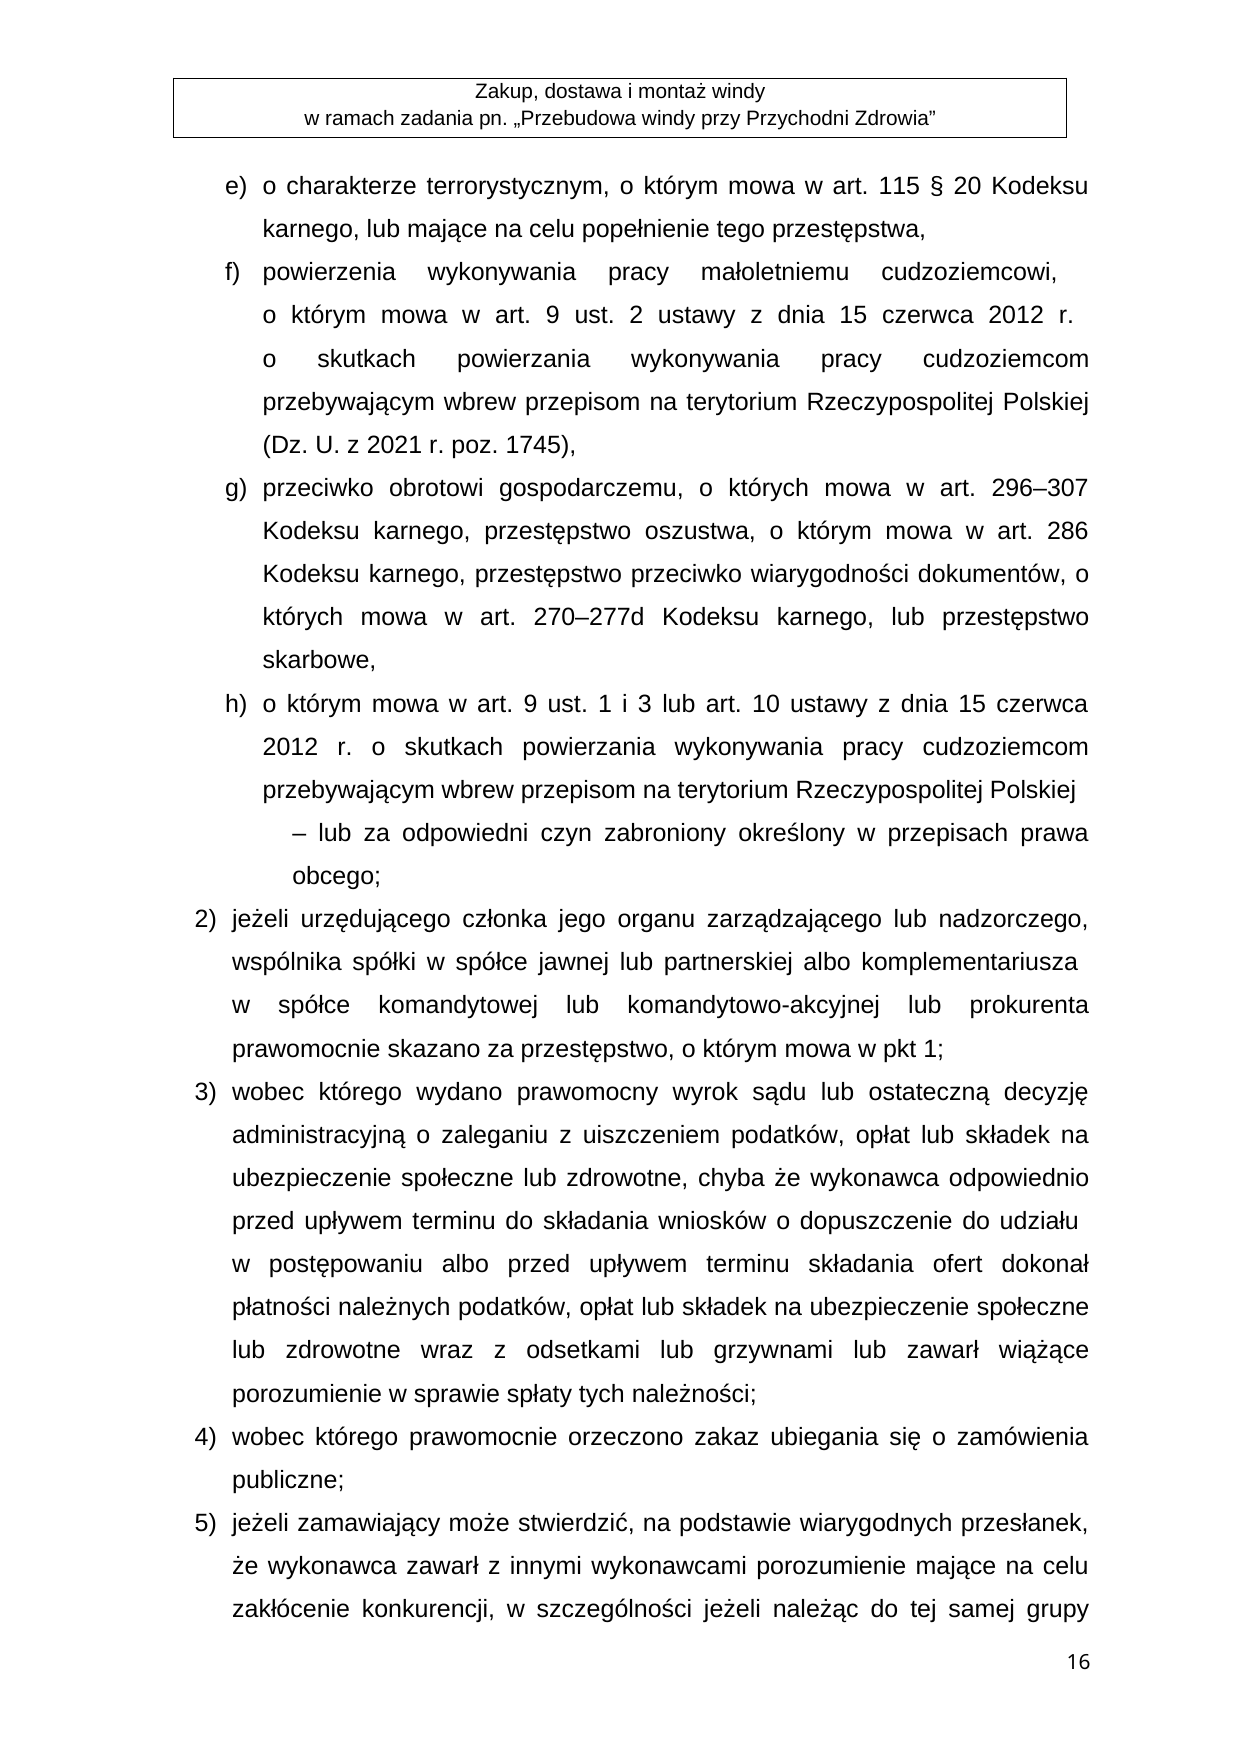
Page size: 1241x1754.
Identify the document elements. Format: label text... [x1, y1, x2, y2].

list przeciwko obrotowi gospodarczemu, o których mowa w art. 296–307 Kodeksu karnego, przestępstwo oszustwa, o którym mowa w art. 286 Kodeksu karnego, przestępstwo przeciwko wiarygodności dokumentów, o których mowa w art. 270–277d Kodeksu karnego, lub przestępstwo skarbowe, [225, 473, 1090, 674]
text – lub za odpowiedni czyn zabroniony określony w przepisach prawa obcego; [292, 818, 1090, 890]
list powierzenia wykonywania pracy małoletniemu cudzoziemcowi, o którym mowa w art. 9 ust. 2 ustawy z dnia 15 czerwca 2012 r. o skutkach powierzania wykonywania pracy cudzoziemcom przebywającym wbrew przepisom na terytorium Rzeczypospolitej Polskiej (Dz. U. z 2021 r. poz. 1745), [225, 257, 1090, 458]
list o którym mowa w art. 9 ust. 1 i 3 lub art. 10 ustawy z dnia 15 czerwca 2012 r. o skutkach powierzania wykonywania pracy cudzoziemcom przebywającym wbrew przepisom na terytorium Rzeczypospolitej Polskiej [225, 688, 1090, 803]
list o charakterze terrorystycznym, o którym mowa w art. 115 § 20 Kodeksu karnego, lub mające na celu popełnienie tego przestępstwa, [225, 171, 1090, 243]
list jeżeli urzędującego członka jego organu zarządzającego lub nadzorczego, wspólnika spółki w spółce jawnej lub partnerskiej albo komplementariusza w spółce komandytowej lub komandytowo-akcyjnej lub prokurenta prawomocnie skazano za przestępstwo, o którym mowa w pkt 1; [194, 904, 1090, 1062]
list wobec którego prawomocnie orzeczono zakaz ubiegania się o zamówienia publiczne; [194, 1422, 1090, 1493]
list wobec którego wydano prawomocny wyrok sądu lub ostateczną decyzję administracyjną o zaleganiu z uiszczeniem podatków, opłat lub składek na ubezpieczenie społeczne lub zdrowotne, chyba że wykonawca odpowiednio przed upływem terminu do składania wniosków o dopuszczenie do udziału w postępowaniu albo przed upływem terminu składania ofert dokonał płatności należnych podatków, opłat lub składek na ubezpieczenie społeczne lub zdrowotne wraz z odsetkami lub grzywnami lub zawarł wiążące porozumienie w sprawie spłaty tych należności; [194, 1077, 1090, 1407]
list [194, 1508, 1090, 1623]
